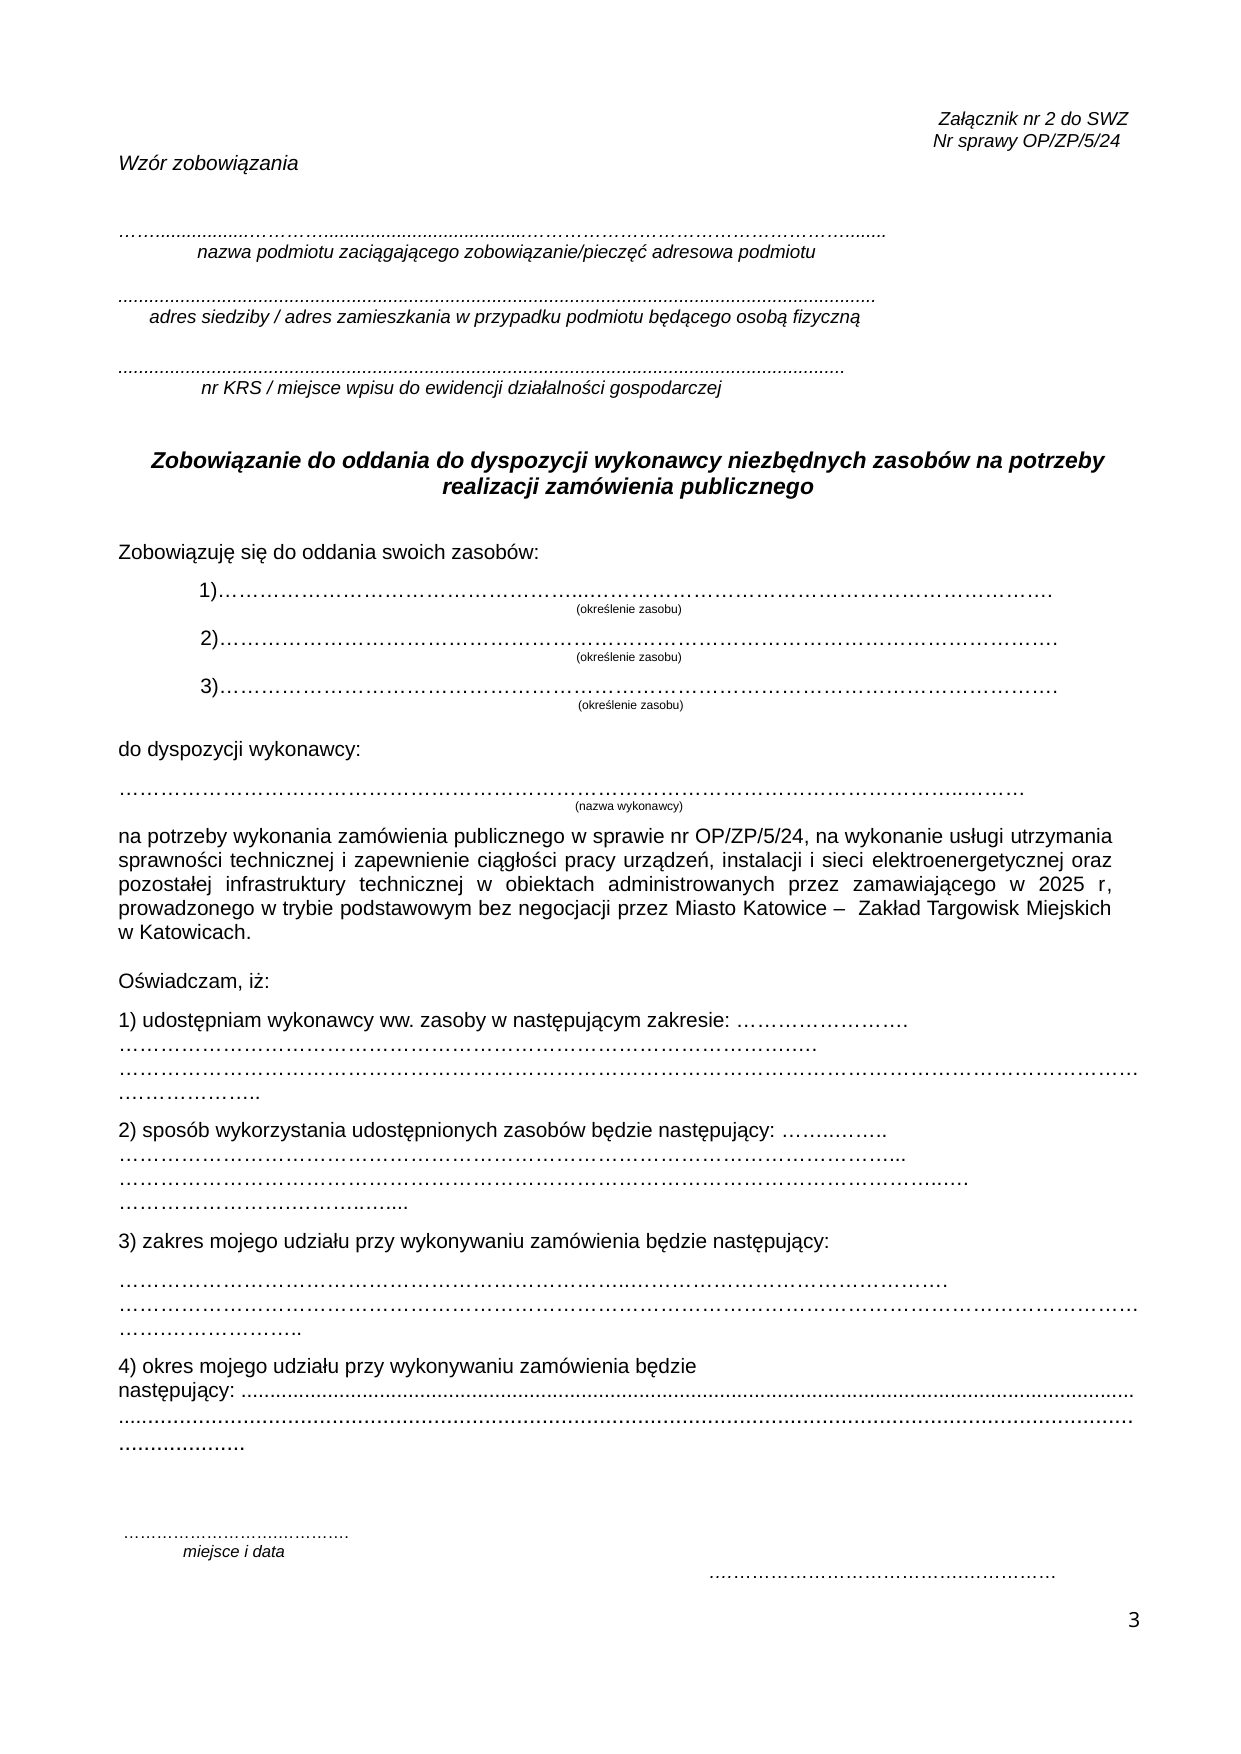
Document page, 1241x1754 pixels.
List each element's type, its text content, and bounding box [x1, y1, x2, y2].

text ……………………….…………. [118, 1522, 1140, 1542]
text 2) sposób wykorzystania udostępnionych zasobów będzie następujący: ……..……..…………………………………………………………………………………………………...………………………………………………………………………………………………………..….…………………….………..….... [118, 1118, 1140, 1214]
text Załącznik nr 2 do SWZ [118, 108, 1140, 129]
text nr KRS / miejsce wpisu do ewidencji działalności gospodarczej [118, 377, 1140, 399]
text 4) okres mojego udziału przy wykonywaniu zamówienia będzie następujący: ............................................................................................................................................................................................................................................................................................................................................... [118, 1354, 1140, 1455]
text Zobowiązanie do oddania do dyspozycji wykonawcy niezbędnych zasobów na potrzeby realizacji zamówienia publicznego [118, 447, 1140, 499]
text na potrzeby wykonania zamówienia publicznego w sprawie nr OP/ZP/5/24, na wykonanie usługi utrzymania sprawności technicznej i zapewnienie ciągłości pracy urządzeń, instalacji i sieci elektroenergetycznej oraz pozostałej infrastruktury technicznej w obiektach administrowanych przez zamawiającego w 2025 r, prowadzonego w trybie podstawowym bez negocjacji przez Miasto Katowice – Zakład Targowisk Miejskich w Katowicach. [118, 823, 1112, 943]
text (określenie zasobu) [118, 602, 1140, 626]
text 2)…………………………………………………………………………………………………………. [118, 626, 1140, 650]
text nazwa podmiotu zaciągającego zobowiązanie/pieczęć adresowa podmiotu [192, 241, 1140, 263]
text .................................................................................................................................................. [118, 284, 1140, 306]
text do dyspozycji wykonawcy: [118, 737, 1140, 761]
text miejsce i data [118, 1542, 1140, 1561]
text adres siedziby / adres zamieszkania w przypadku podmiotu będącego osobą fizyczną [118, 306, 1140, 327]
text (nazwa wykonawcy) [118, 799, 1140, 823]
text 3) zakres mojego udziału przy wykonywaniu zamówienia będzie następujący: [118, 1229, 1140, 1253]
text 1) udostępniam wykonawcy ww. zasoby w następującym zakresie: …………………….…………………………………………………………………………………….….………………………………………………………………………………………………………………………………….……………….. [118, 1008, 1140, 1103]
text Wzór zobowiązania [118, 151, 1140, 175]
text ….……………………………….…………… [118, 1561, 1140, 1582]
text …………………………………………………………………………………………………………..……… [118, 776, 1140, 799]
text Oświadczam, iż: [118, 969, 1140, 993]
text ………………………………………………………………..……………………………………….……………………………………………………………………………………………………………………………………….……………….. [118, 1268, 1140, 1339]
text (określenie zasobu) [118, 698, 1140, 722]
text ……..................………….......................................……………………………………………........ [118, 220, 1140, 241]
text 1)……………………………………………...…………………………………………………………. [118, 578, 1140, 602]
text 3)…………………………………………………………………………………………………………. [118, 674, 1140, 698]
text (określenie zasobu) [118, 650, 1140, 674]
text Zobowiązuję się do oddania swoich zasobów: [118, 539, 1140, 563]
text ............................................................................................................................................ [118, 356, 1140, 377]
text Nr sprawy OP/ZP/5/24 [797, 129, 1122, 151]
